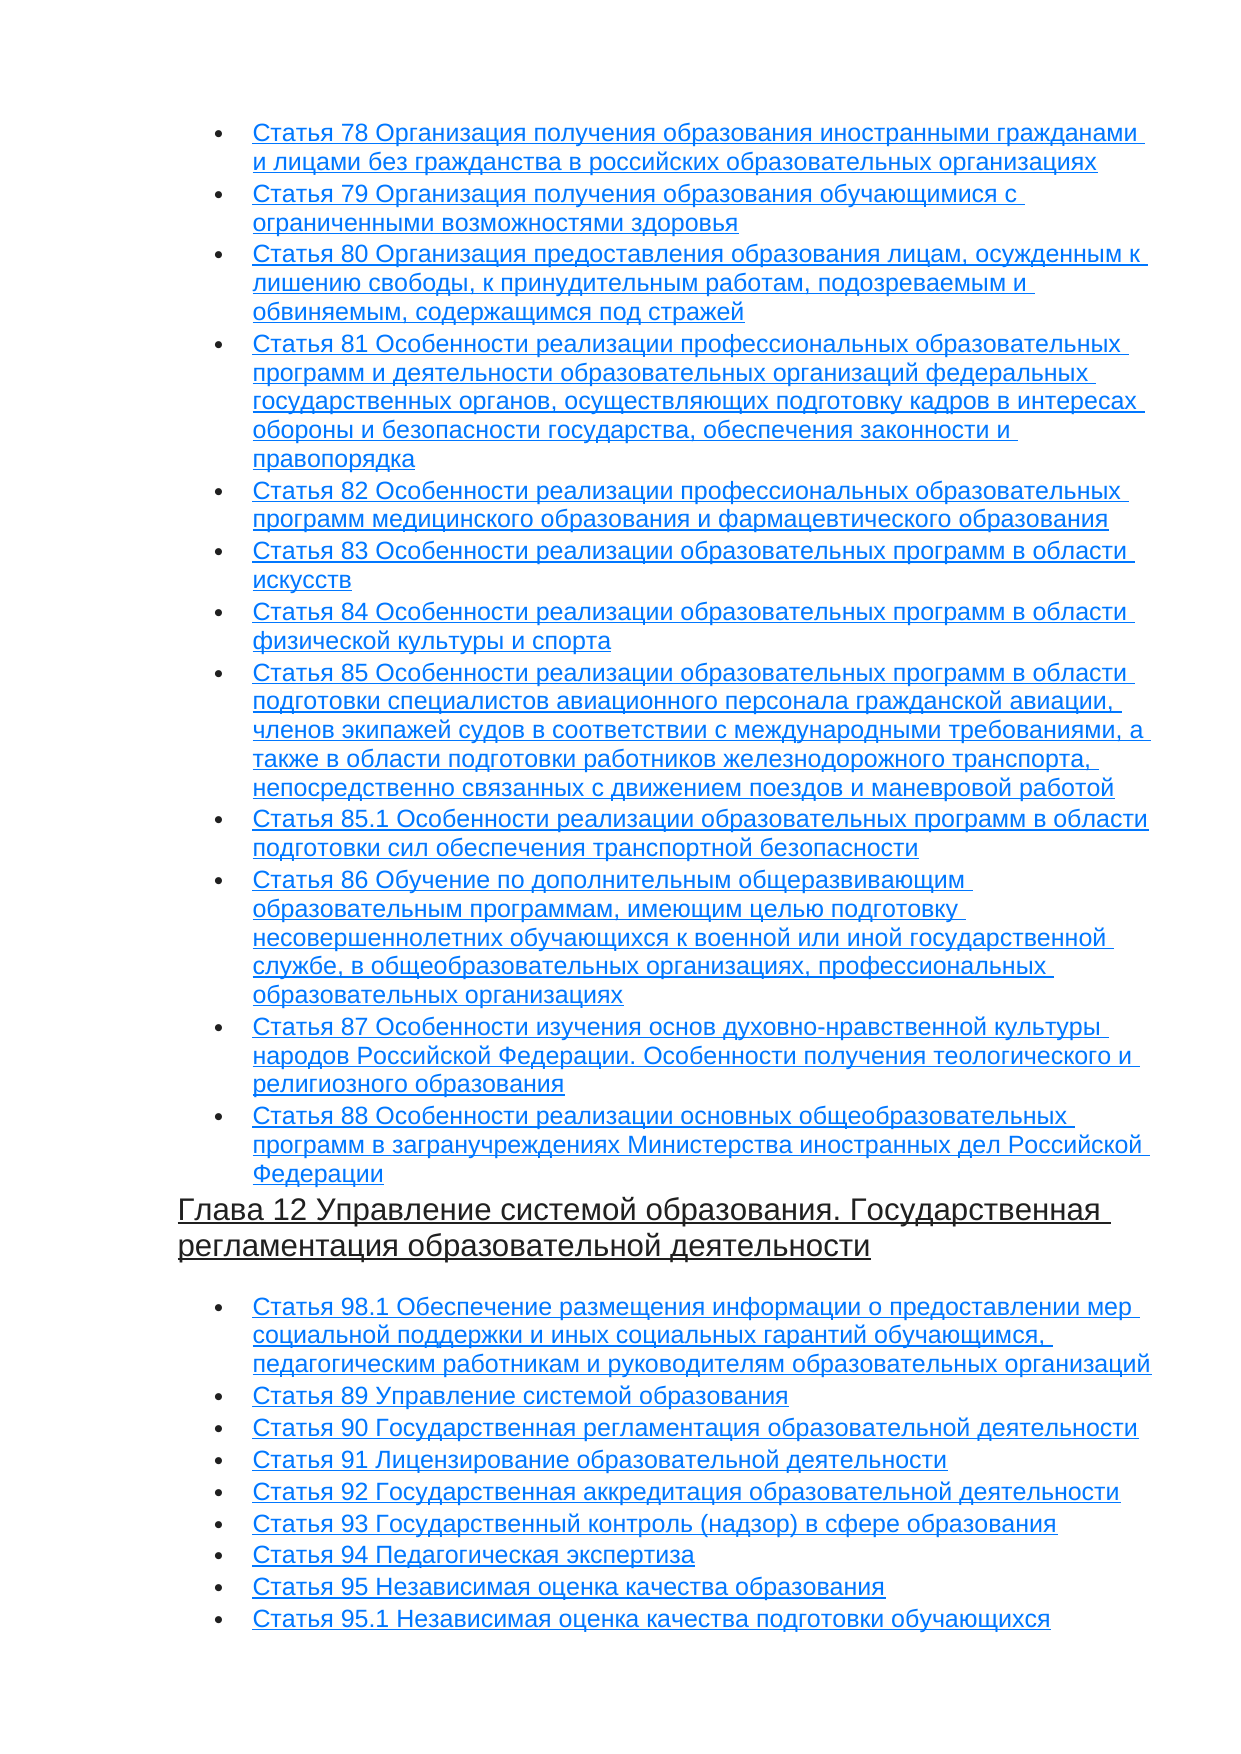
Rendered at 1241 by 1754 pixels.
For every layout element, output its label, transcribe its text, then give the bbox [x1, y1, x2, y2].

list Статья 85.1 Особенности реализации образовательных программ в области подготовки сил обеспечения транспортной безопасности [215, 804, 1152, 862]
list Статья 90 Государственная регламентация образовательной деятельности [215, 1413, 1152, 1442]
list Статья 89 Управление системой образования [215, 1381, 1152, 1410]
list Статья 83 Особенности реализации образовательных программ в области искусств [215, 536, 1152, 594]
list Статья 85 Особенности реализации образовательных программ в области подготовки специалистов авиационного персонала гражданской авиации, членов экипажей судов в соответствии с международными требованиями, а также в области подготовки работников железнодорожного транспорта, непосредственно связанных с движением поездов и маневровой работой [215, 657, 1152, 801]
list Статья 93 Государственный контроль (надзор) в сфере образования [215, 1508, 1152, 1537]
list Статья 91 Лицензирование образовательной деятельности [215, 1445, 1152, 1473]
list Статья 95 Независимая оценка качества образования [215, 1572, 1152, 1601]
list Статья 88 Особенности реализации основных общеобразовательных программ в загранучреждениях Министерства иностранных дел Российской Федерации [215, 1101, 1152, 1187]
list Статья 78 Организация получения образования иностранными гражданами и лицами без гражданства в российских образовательных организациях [215, 118, 1152, 176]
list Статья 81 Особенности реализации профессиональных образовательных программ и деятельности образовательных организаций федеральных государственных органов, осуществляющих подготовку кадров в интересах обороны и безопасности государства, обеспечения законности и правопорядка [215, 329, 1152, 472]
list Статья 79 Организация получения образования обучающимися с ограниченными возможностями здоровья [215, 179, 1152, 236]
list Статья 86 Обучение по дополнительным общеразвивающим образовательным программам, имеющим целью подготовку несовершеннолетних обучающихся к военной или иной государственной службе, в общеобразовательных организациях, профессиональных образовательных организациях [215, 865, 1152, 1009]
list Статья 94 Педагогическая экспертиза [215, 1540, 1152, 1569]
list Статья 95.1 Независимая оценка качества подготовки обучающихся [215, 1604, 1152, 1633]
list Статья 80 Организация предоставления образования лицам, осужденным к лишению свободы, к принудительным работам, подозреваемым и обвиняемым, содержащимся под стражей [215, 239, 1152, 326]
list Статья 98.1 Обеспечение размещения информации о предоставлении мер социальной поддержки и иных социальных гарантий обучающимся, педагогическим работникам и руководителям образовательных организаций [215, 1292, 1152, 1378]
list Статья 82 Особенности реализации профессиональных образовательных программ медицинского образования и фармацевтического образования [215, 476, 1152, 533]
text Глава 12 Управление системой образования. Государственная регламентация образовательной деятельности [177, 1191, 1152, 1262]
list Статья 84 Особенности реализации образовательных программ в области физической культуры и спорта [215, 597, 1152, 654]
list Статья 92 Государственная аккредитация образовательной деятельности [215, 1477, 1152, 1505]
list Статья 87 Особенности изучения основ духовно-нравственной культуры народов Российской Федерации. Особенности получения теологического и религиозного образования [215, 1012, 1152, 1098]
